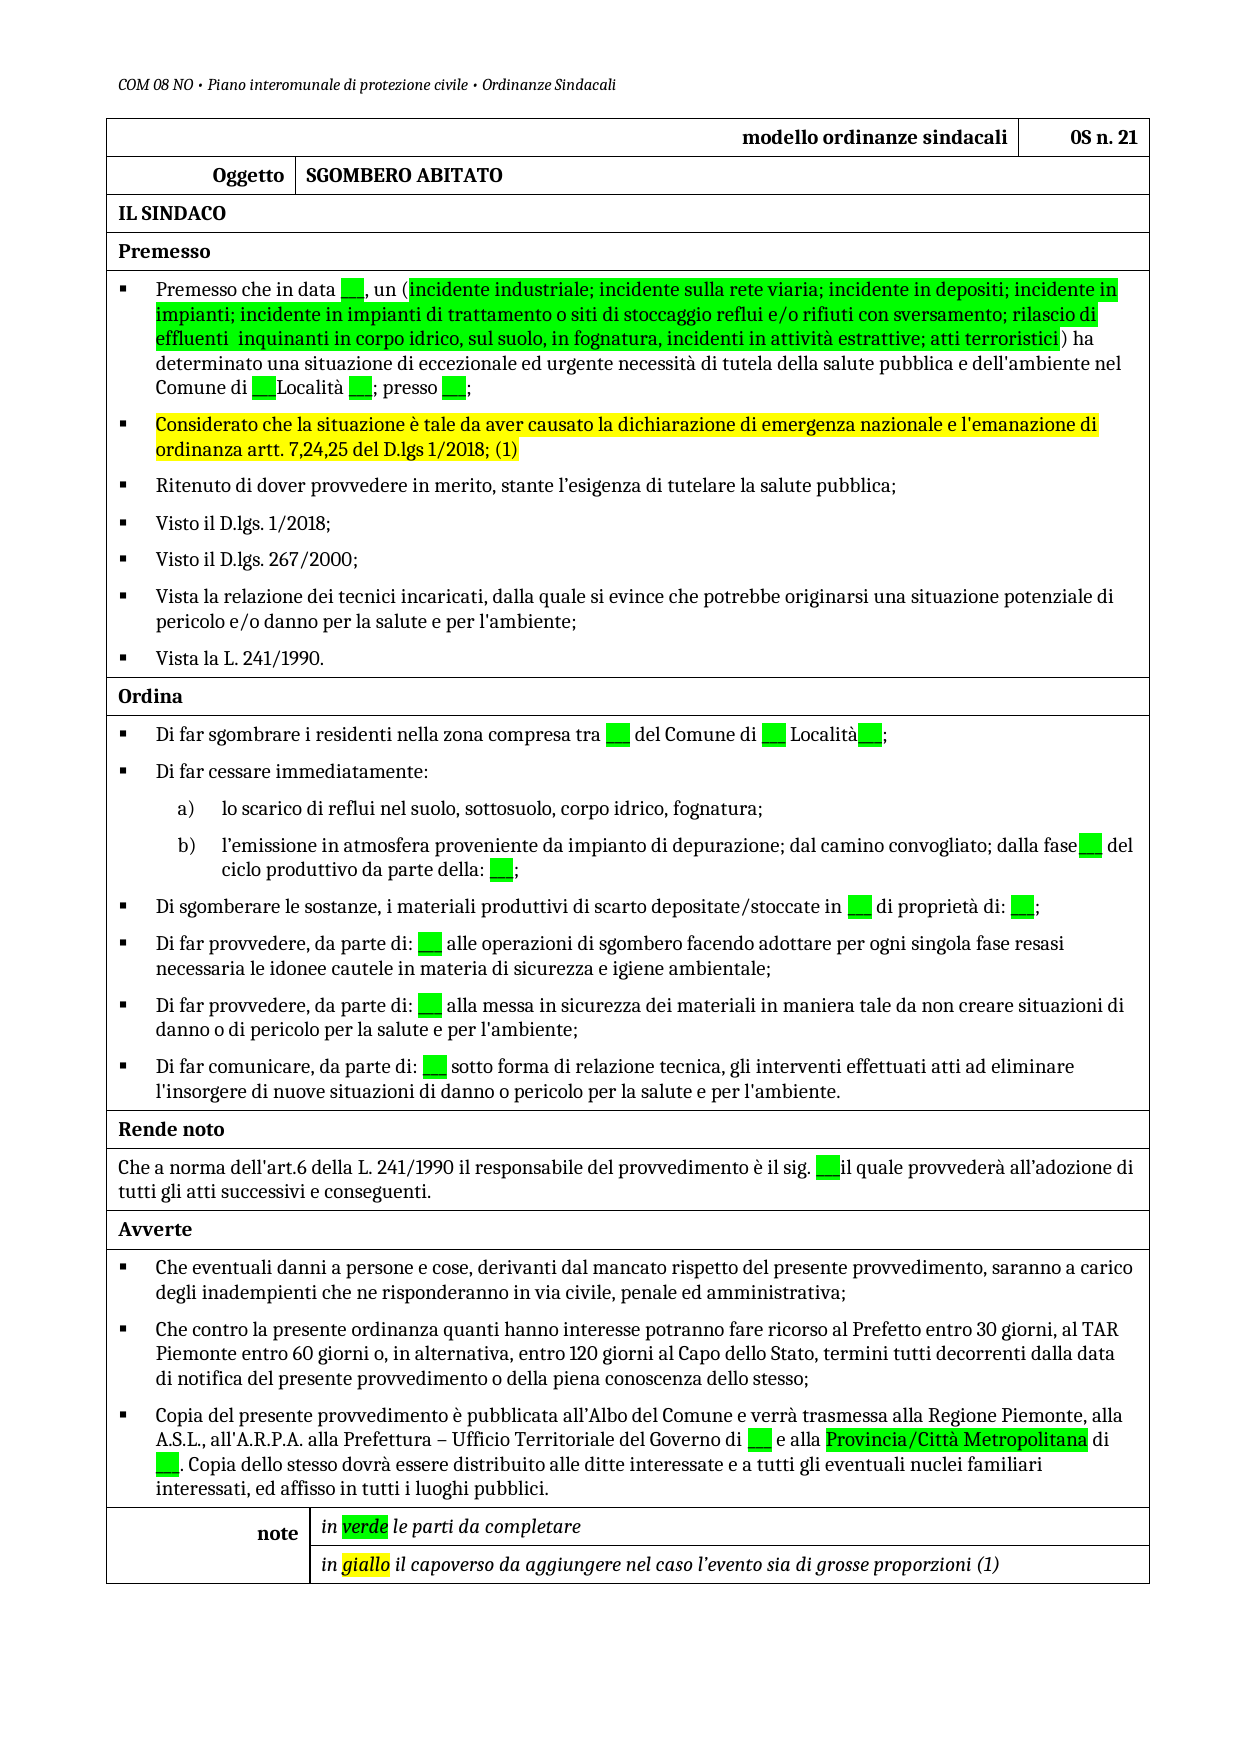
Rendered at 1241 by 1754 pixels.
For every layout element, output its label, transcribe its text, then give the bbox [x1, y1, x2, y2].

table_cell Premesso [107, 233, 1149, 270]
table_cell note [107, 1508, 309, 1583]
table_cell Oggetto [107, 157, 295, 194]
table_cell in verde le parti da completare [311, 1508, 1149, 1545]
table_header modello ordinanze sindacali [107, 119, 1018, 156]
table_header 0S n. 21 [1019, 119, 1149, 156]
table_cell SGOMBERO ABITATO [296, 157, 1149, 194]
table_cell Avverte [107, 1211, 1149, 1248]
table_cell Rende noto [107, 1111, 1149, 1148]
table_cell Premesso che in data ___, un (incidente industriale; incidente sulla rete viaria; incidente in depositi; incidente in impianti; incidente in impianti di trattamento o siti di stoccaggio reflui e/o rifiuti con sversamento; rilascio di effluenti inquinanti in corpo idrico, sul suolo, in fognatura, incidenti in attività estrattive; atti terroristici) ha determinato una situazione di eccezionale ed urgente necessità di tutela della salute pubblica e dell'ambiente nel Comune di ___Località ___; presso ___; Considerato che la situazione è tale da aver causato la dichiarazione di emergenza nazionale e l'emanazione di ordinanza artt. 7,24,25 del D.lgs 1/2018; (1) Ritenuto di dover provvedere in merito, stante l’esigenza di tutelare la salute pubblica; Visto il D.lgs. 1/2018; Visto il D.lgs. 267/2000; Vista la relazione dei tecnici incaricati, dalla quale si evince che potrebbe originarsi una situazione potenziale di pericolo e/o danno per la salute e per l'ambiente; Vista la L. 241/1990. [107, 271, 1149, 677]
table_cell in giallo il capoverso da aggiungere nel caso l’evento sia di grosse proporzioni (1) [311, 1546, 1149, 1583]
table_cell Che eventuali danni a persone e cose, derivanti dal mancato rispetto del presente provvedimento, saranno a carico degli inadempienti che ne risponderanno in via civile, penale ed amministrativa; Che contro la presente ordinanza quanti hanno interesse potranno fare ricorso al Prefetto entro 30 giorni, al TAR Piemonte entro 60 giorni o, in alternativa, entro 120 giorni al Capo dello Stato, termini tutti decorrenti dalla data di notifica del presente provvedimento o della piena conoscenza dello stesso; Copia del presente provvedimento è pubblicata all’Albo del Comune e verrà trasmessa alla Regione Piemonte, alla A.S.L., all'A.R.P.A. alla Prefettura – Ufficio Territoriale del Governo di ___ e alla Provincia/Città Metropolitana di ___. Copia dello stesso dovrà essere distribuito alle ditte interessate e a tutti gli eventuali nuclei familiari interessati, ed affisso in tutti i luoghi pubblici. [107, 1250, 1149, 1507]
table_cell Di far sgombrare i residenti nella zona compresa tra ___ del Comune di ___ Località___; Di far cessare immediatamente: lo scarico di reflui nel suolo, sottosuolo, corpo idrico, fognatura; l’emissione in atmosfera proveniente da impianto di depurazione; dal camino convogliato; dalla fase___ del ciclo produttivo da parte della: ___; Di sgomberare le sostanze, i materiali produttivi di scarto depositate/stoccate in ___ di proprietà di: ___; Di far provvedere, da parte di: ___ alle operazioni di sgombero facendo adottare per ogni singola fase resasi necessaria le idonee cautele in materia di sicurezza e igiene ambientale; Di far provvedere, da parte di: ___ alla messa in sicurezza dei materiali in maniera tale da non creare situazioni di danno o di pericolo per la salute e per l'ambiente; Di far comunicare, da parte di: ___ sotto forma di relazione tecnica, gli interventi effettuati atti ad eliminare l'insorgere di nuove situazioni di danno o pericolo per la salute e per l'ambiente. [107, 716, 1149, 1110]
table_cell Ordina [107, 678, 1149, 715]
table_cell IL SINDACO [107, 195, 1149, 232]
table_cell Che a norma dell'art.6 della L. 241/1990 il responsabile del provvedimento è il sig. ___il quale provvederà all’adozione di tutti gli atti successivi e conseguenti. [107, 1149, 1149, 1210]
